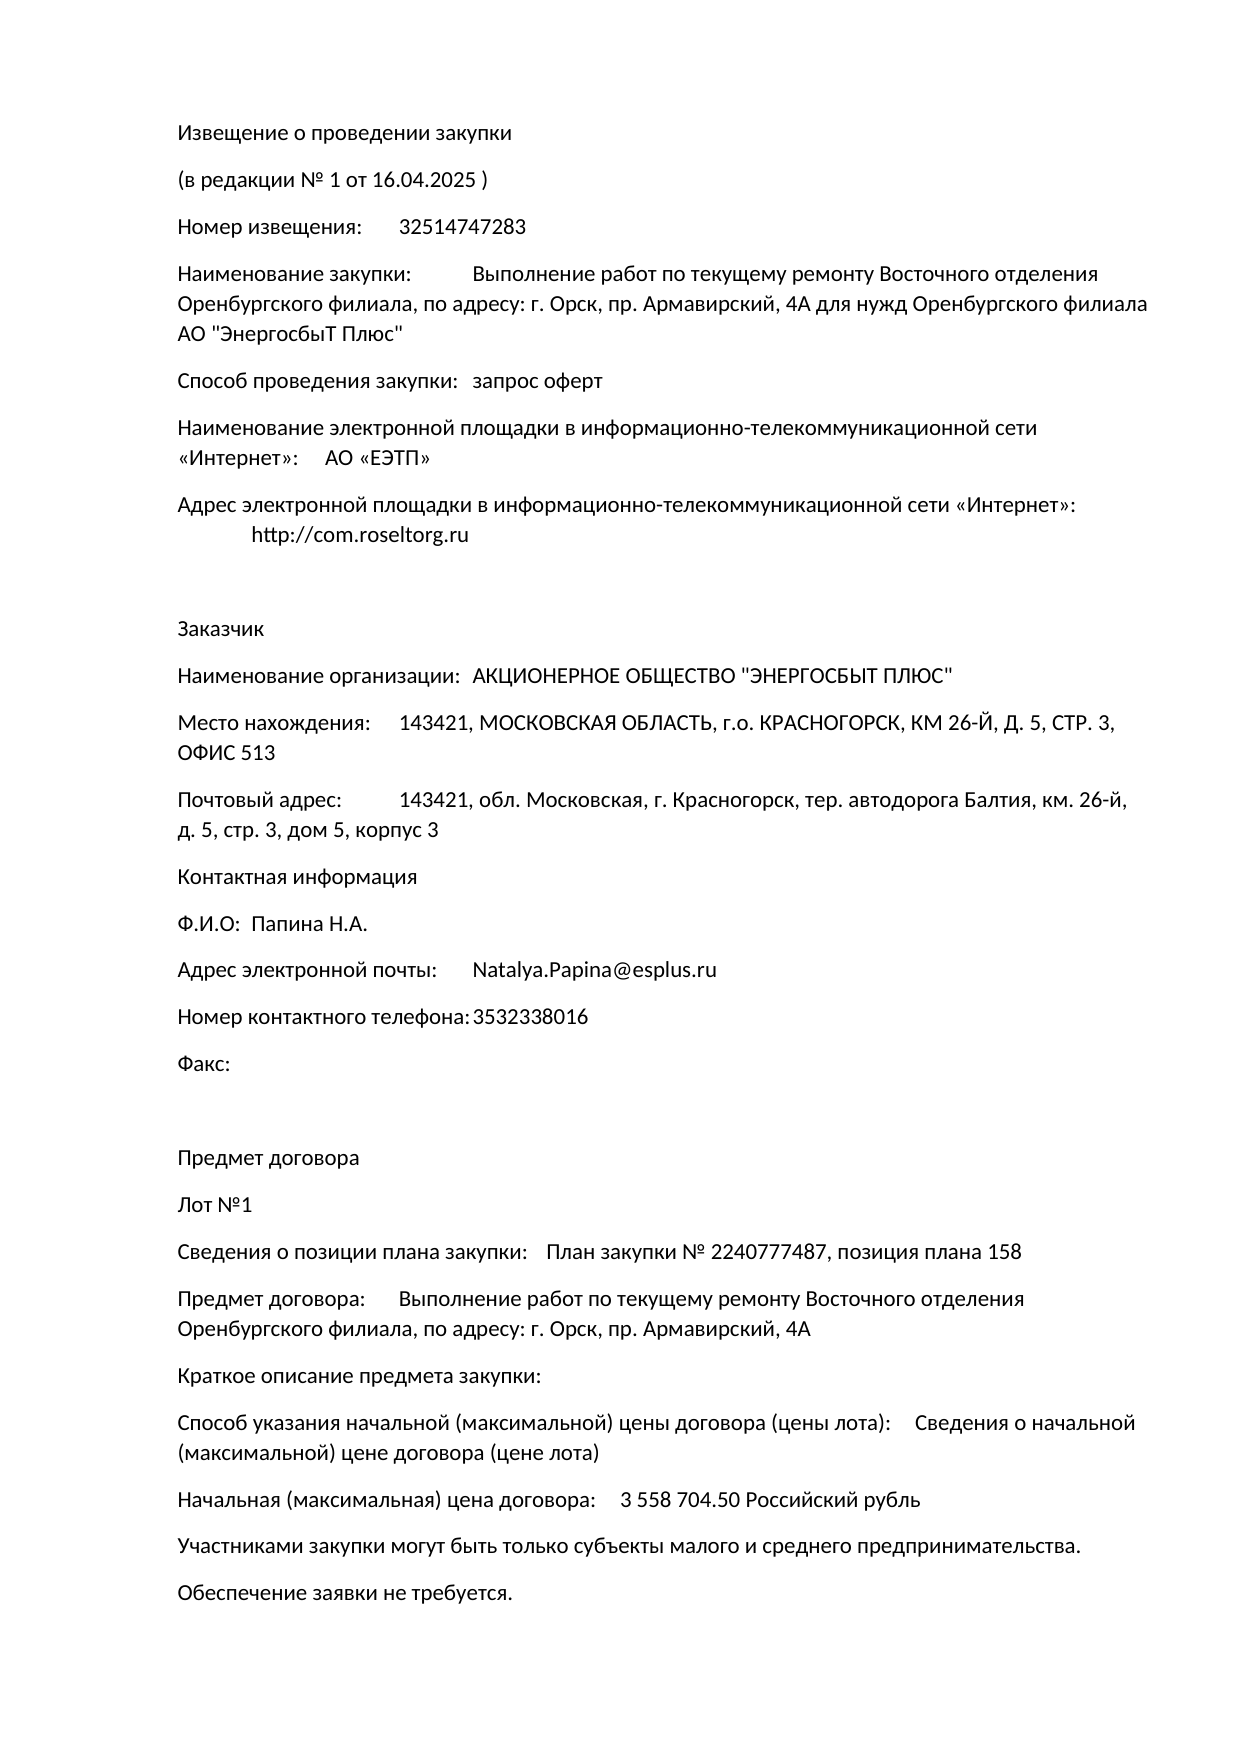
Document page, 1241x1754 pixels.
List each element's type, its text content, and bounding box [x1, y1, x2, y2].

text Способ указания начальной (максимальной) цены договора (цены лота): Сведения о начальной (максимальной) цене договора (цене лота) [177, 1408, 1152, 1466]
text Наименование закупки: Выполнение работ по текущему ремонту Восточного отделения Оренбургского филиала, по адресу: г. Орск, пр. Армавирский, 4А для нужд Оренбургского филиала АО "ЭнергосбыТ Плюс" [177, 259, 1152, 347]
text Лот №1 [177, 1190, 1152, 1218]
text Краткое описание предмета закупки: [177, 1361, 1152, 1389]
text Сведения о позиции плана закупки: План закупки № 2240777487, позиция плана 158 [177, 1237, 1152, 1265]
text Извещение о проведении закупки [177, 118, 1152, 146]
text Предмет договора [177, 1143, 1152, 1171]
text (в редакции № 1 от 16.04.2025 ) [177, 165, 1152, 193]
text Участниками закупки могут быть только субъекты малого и среднего предпринимательства. [177, 1532, 1152, 1560]
text Предмет договора: Выполнение работ по текущему ремонту Восточного отделения Оренбургского филиала, по адресу: г. Орск, пр. Армавирский, 4А [177, 1284, 1152, 1342]
text Заказчик [177, 614, 1152, 642]
text Ф.И.О: Папина Н.А. [177, 909, 1152, 937]
text Обеспечение заявки не требуется. [177, 1578, 1152, 1607]
text Способ проведения закупки: запрос оферт [177, 366, 1152, 394]
text Адрес электронной почты: Natalya.Papina@esplus.ru [177, 956, 1152, 984]
text Номер извещения: 32514747283 [177, 212, 1152, 240]
text Номер контактного телефона: 3532338016 [177, 1002, 1152, 1031]
text Начальная (максимальная) цена договора: 3 558 704.50 Российский рубль [177, 1485, 1152, 1513]
text Контактная информация [177, 862, 1152, 890]
text Наименование электронной площадки в информационно-телекоммуникационной сети «Интернет»: АО «ЕЭТП» [177, 413, 1152, 471]
text Факс: [177, 1049, 1152, 1077]
text Почтовый адрес: 143421, обл. Московская, г. Красногорск, тер. автодорога Балтия, км. 26-й, д. 5, стр. 3, дом 5, корпус 3 [177, 785, 1152, 843]
text Адрес электронной площадки в информационно-телекоммуникационной сети «Интернет»: http://com.roseltorg.ru [177, 490, 1152, 548]
text Наименование организации: АКЦИОНЕРНОЕ ОБЩЕСТВО "ЭНЕРГОСБЫТ ПЛЮС" [177, 661, 1152, 689]
text Место нахождения: 143421, МОСКОВСКАЯ ОБЛАСТЬ, г.о. КРАСНОГОРСК, КМ 26-Й, Д. 5, СТР. 3, ОФИС 513 [177, 708, 1152, 766]
